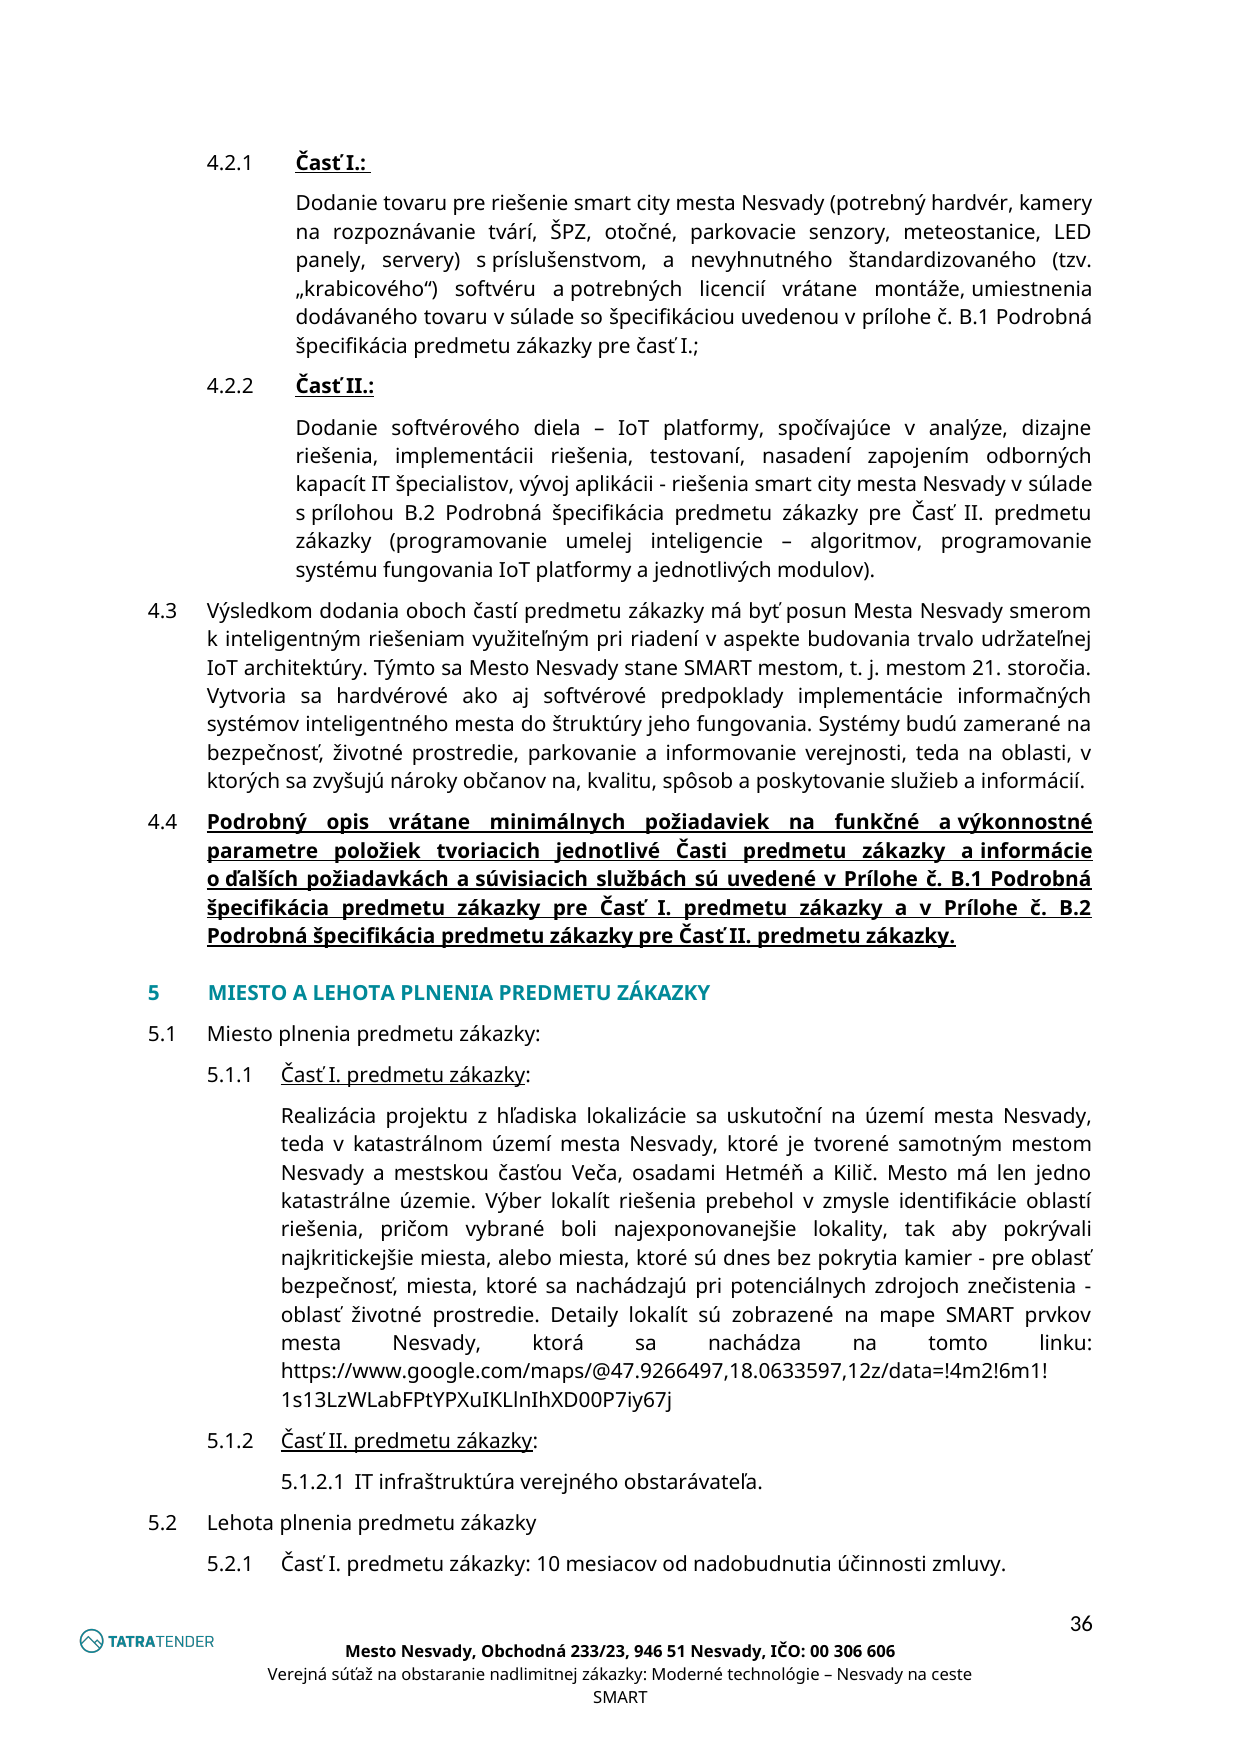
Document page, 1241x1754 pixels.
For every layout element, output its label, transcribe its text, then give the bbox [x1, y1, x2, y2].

subtitle Časť I.: [207, 148, 1093, 176]
subtitle Výsledkom dodania oboch častí predmetu zákazky má byť posun Mesta Nesvady smerom k inteligentným riešeniam využiteľným pri riadení v aspekte budovania trvalo udržateľnej IoT architektúry. Týmto sa Mesto Nesvady stane SMART mestom, t. j. mestom 21. storočia. Vytvoria sa hardvérové ako aj softvérové predpoklady implementácie informačných systémov inteligentného mesta do štruktúry jeho fungovania. Systémy budú zamerané na bezpečnosť, životné prostredie, parkovanie a informovanie verejnosti, teda na oblasti, v ktorých sa zvyšujú nároky občanov na, kvalitu, spôsob a poskytovanie služieb a informácií. [148, 596, 1093, 795]
subtitle Časť I. predmetu zákazky: [207, 1060, 1093, 1088]
subtitle Miesto plnenia predmetu zákazky: [148, 1019, 1093, 1047]
subtitle Dodanie softvérového diela – IoT platformy, spočívajúce v analýze, dizajne riešenia, implementácii riešenia, testovaní, nasadení zapojením odborných kapacít IT špecialistov, vývoj aplikácii - riešenia smart city mesta Nesvady v súlade s prílohou B.2 Podrobná špecifikácia predmetu zákazky pre Časť II. predmetu zákazky (programovanie umelej inteligencie – algoritmov, programovanie systému fungovania IoT platformy a jednotlivých modulov). [295, 413, 1093, 583]
subtitle Časť II.: [207, 372, 1093, 400]
subtitle Realizácia projektu z hľadiska lokalizácie sa uskutoční na území mesta Nesvady, teda v katastrálnom území mesta Nesvady, ktoré je tvorené samotným mestom Nesvady a mestskou časťou Veča, osadami Hetméň a Kilič. Mesto má len jedno katastrálne územie. Výber lokalít riešenia prebehol v zmysle identifikácie oblastí riešenia, pričom vybrané boli najexponovanejšie lokality, tak aby pokrývali najkritickejšie miesta, alebo miesta, ktoré sú dnes bez pokrytia kamier - pre oblasť bezpečnosť, miesta, ktoré sa nachádzajú pri potenciálnych zdrojoch znečistenia - oblasť životné prostredie. Detaily lokalít sú zobrazené na mape SMART prvkov mesta Nesvady, ktorá sa nachádza na tomto linku: https://www.google.com/maps/@47.9266497,18.0633597,12z/data=!4m2!6m1!1s13LzWLabFPtYPXuIKLlnIhXD00P7iy67j [281, 1101, 1093, 1413]
subtitle Časť II. predmetu zákazky: [207, 1426, 1093, 1454]
picture [77, 1617, 224, 1662]
subtitle IT infraštruktúra verejného obstarávateľa. [281, 1467, 1093, 1495]
list Miesto a Lehota plnenia predmetu zákazky [148, 978, 1093, 1006]
subtitle Lehota plnenia predmetu zákazky [148, 1508, 1093, 1536]
subtitle Dodanie tovaru pre riešenie smart city mesta Nesvady (potrebný hardvér, kamery na rozpoznávanie tvárí, ŠPZ, otočné, parkovacie senzory, meteostanice, LED panely, servery) s príslušenstvom, a nevyhnutného štandardizovaného (tzv. „krabicového“) softvéru a potrebných licencií vrátane montáže, umiestnenia dodávaného tovaru v súlade so špecifikáciou uvedenou v prílohe č. B.1 Podrobná špecifikácia predmetu zákazky pre časť I.; [295, 188, 1093, 359]
subtitle Časť I. predmetu zákazky: 10 mesiacov od nadobudnutia účinnosti zmluvy. [207, 1549, 1093, 1577]
subtitle Podrobný opis vrátane minimálnych požiadaviek na funkčné a výkonnostné parametre položiek tvoriacich jednotlivé Časti predmetu zákazky a informácie o ďalších požiadavkách a súvisiacich službách sú uvedené v Prílohe č. B.1 Podrobná špecifikácia predmetu zákazky pre Časť I. predmetu zákazky a v Prílohe č. B.2 Podrobná špecifikácia predmetu zákazky pre Časť II. predmetu zákazky. [148, 807, 1093, 949]
